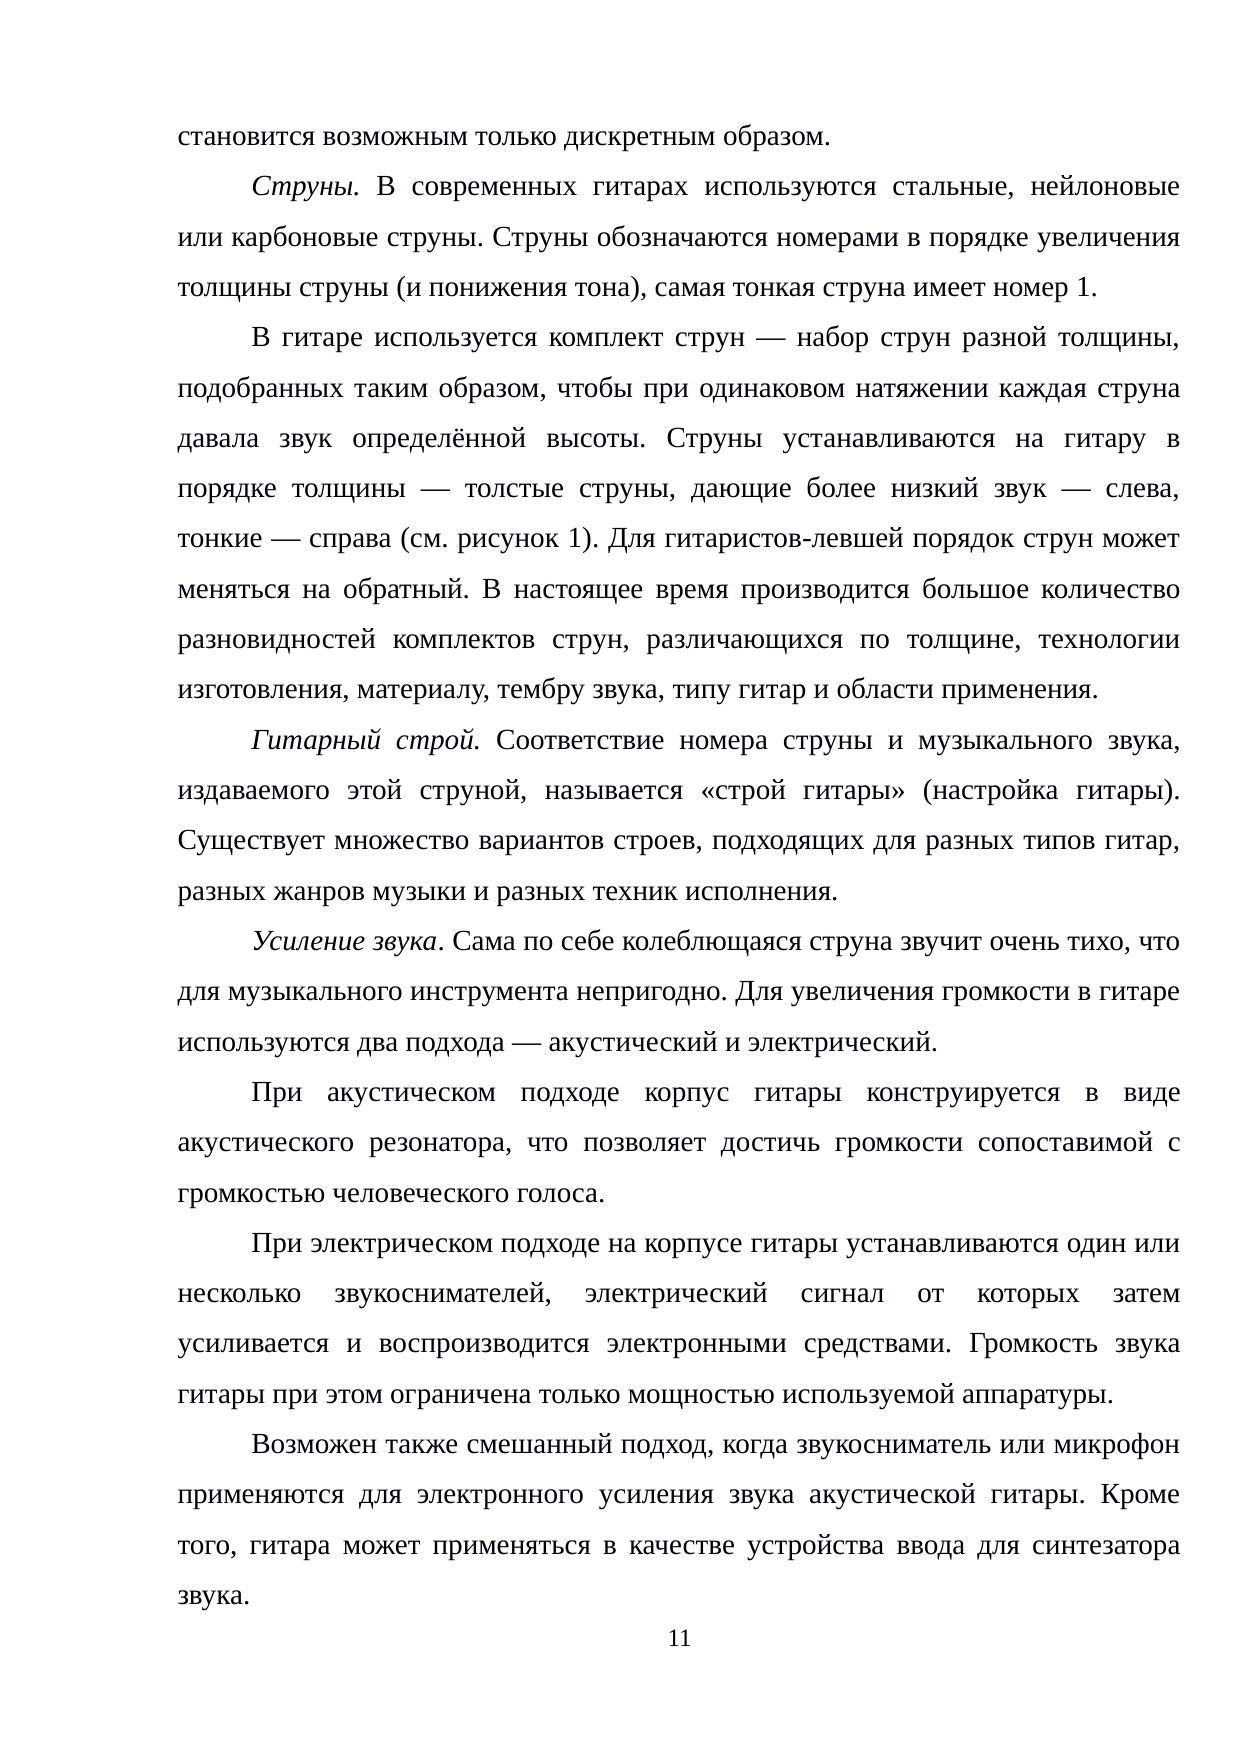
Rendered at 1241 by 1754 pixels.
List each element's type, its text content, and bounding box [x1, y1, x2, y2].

text В гитаре используется комплект струн — набор струн разной толщины, подобранных таким образом, чтобы при одинаковом натяжении каждая струна давала звук определённой высоты. Струны устанавливаются на гитару в порядке толщины — толстые струны, дающие более низкий звук — слева, тонкие — справа (см. рисунок 1). Для гитаристов-левшей порядок струн может меняться на обратный. В настоящее время производится большое количество разновидностей комплектов струн, различающихся по толщине, технологии изготовления, материалу, тембру звука, типу гитар и области применения. [177, 319, 1181, 705]
text Струны. В современных гитарах используются стальные, нейлоновые или карбоновые струны. Струны обозначаются номерами в порядке увеличения толщины струны (и понижения тона), самая тонкая струна имеет номер 1. [177, 168, 1181, 303]
text Гитарный строй. Соответствие номера струны и музыкального звука, издаваемого этой струной, называется «строй гитары» (настройка гитары). Существует множество вариантов строев, подходящих для разных типов гитар, разных жанров музыки и разных техник исполнения. [177, 722, 1181, 906]
text Возможен также смешанный подход, когда звукосниматель или микрофон применяются для электронного усиления звука акустической гитары. Кроме того, гитара может применяться в качестве устройства ввода для синтезатора звука. [177, 1426, 1181, 1611]
subtitle Усиление звука. Сама по себе колеблющаяся струна звучит очень тихо, что для музыкального инструмента непригодно. Для увеличения громкости в гитаре используются два подхода — акустический и электрический. [177, 923, 1181, 1057]
text При электрическом подходе на корпусе гитары устанавливаются один или несколько звукоснимателей, электрический сигнал от которых затем усиливается и воспроизводится электронными средствами. Громкость звука гитары при этом ограничена только мощностью используемой аппаратуры. [177, 1225, 1181, 1409]
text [177, 118, 1181, 152]
text При акустическом подходе корпус гитары конструируется в виде акустического резонатора, что позволяет достичь громкости сопоставимой с громкостью человеческого голоса. [177, 1074, 1181, 1208]
